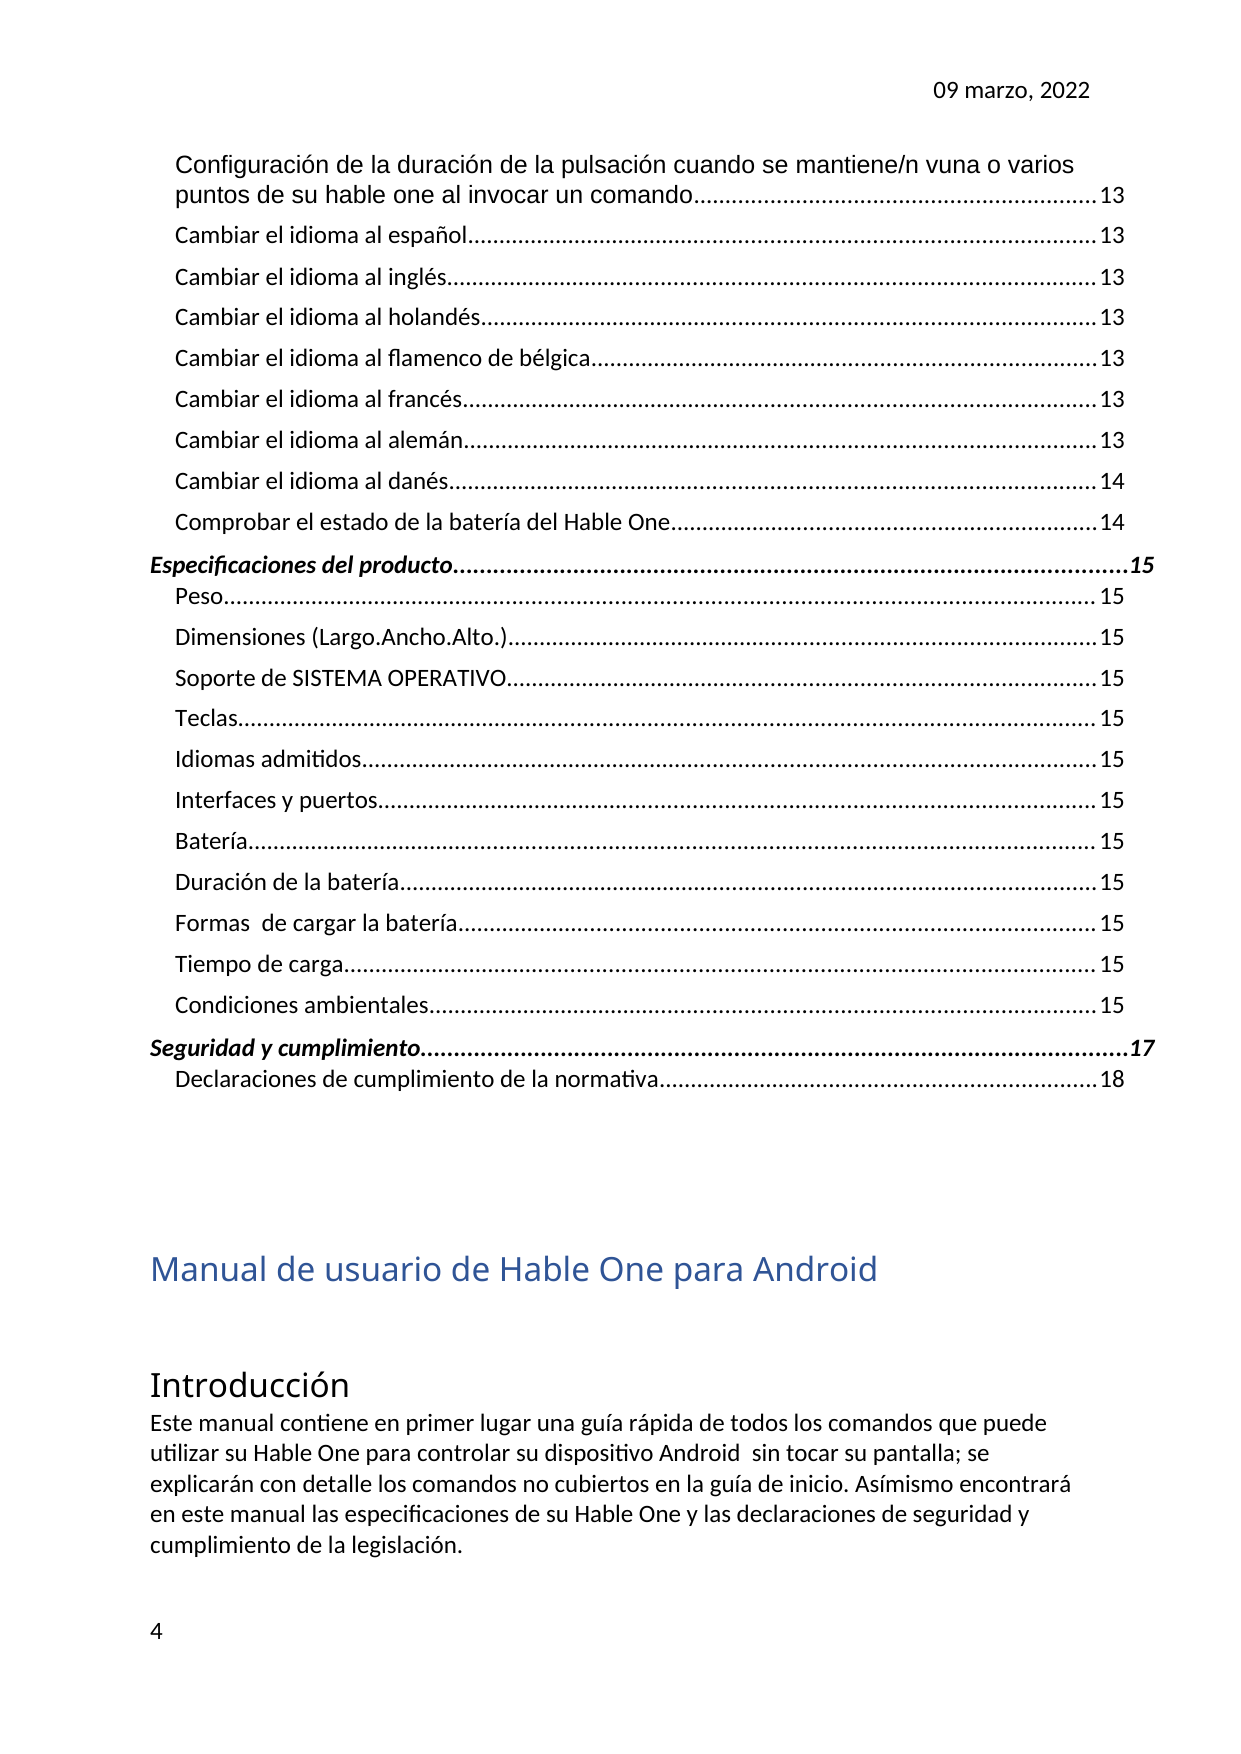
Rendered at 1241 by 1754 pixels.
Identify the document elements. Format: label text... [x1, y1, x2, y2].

subtitle Introducción [150, 1361, 1090, 1407]
subtitle Manual de usuario de Hable One para Android [150, 1246, 1090, 1291]
text Este manual contiene en primer lugar una guía rápida de todos los comandos que puede utilizar su Hable One para controlar su dispositivo Android sin tocar su pantalla; se explicarán con detalle los comandos no cubiertos en la guía de inicio. Asímismo encontrará en este manual las especificaciones de su Hable One y las declaraciones de seguridad y cumplimiento de la legislación. [150, 1407, 1090, 1559]
